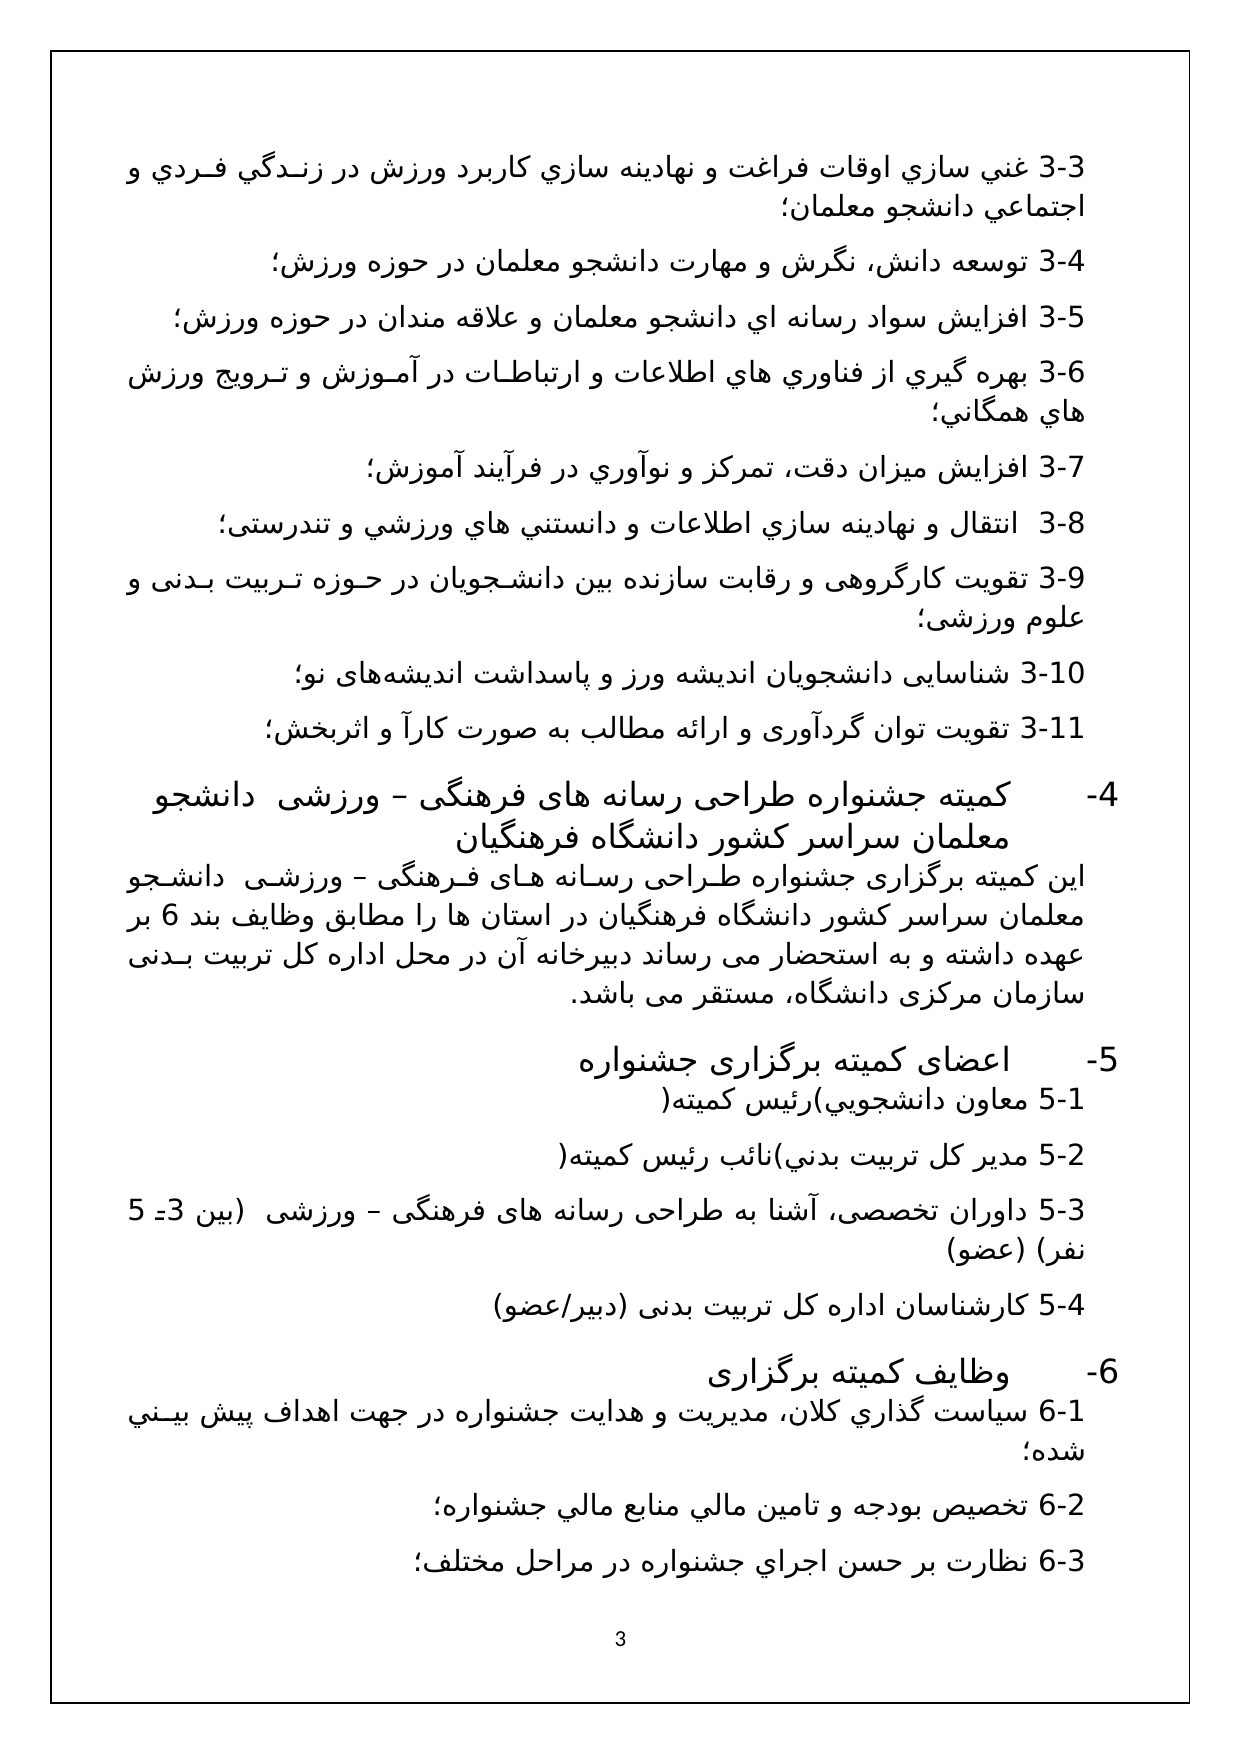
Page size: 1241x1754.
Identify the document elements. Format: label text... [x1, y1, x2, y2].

text 3-3 غني سازي اوقات فراغت و نهادينه سازي كاربرد ورزش در زندگي فردي و اجتماعي دانشجو معلمان؛ [127, 150, 1086, 223]
text 3-6 بهره گيري از فناوري هاي اطلاعات و ارتباطات در آموزش و ترويج ورزش هاي همگاني؛ [127, 356, 1086, 429]
text 5-1 معاون دانشجويي)رئيس كميته( [127, 1082, 1086, 1116]
text 6-2 تخصيص بودجه و تامين مالي منابع مالي جشنواره؛ [127, 1488, 1086, 1522]
text 5-2 مدير كل تربيت بدني)نائب رئيس كميته( [127, 1138, 1086, 1172]
text 3-11 تقویت توان گردآوری و ارائه مطالب به صورت کارآ و اثربخش؛ [127, 712, 1086, 746]
text 5-3 داوران تخصصی، آشنا به طراحی رسانه های فرهنگی – ورزشی (بین 3- 5 نفر) (عضو) [127, 1193, 1086, 1266]
text 3-4 توسعه دانش، نگرش و مهارت دانشجو معلمان در حوزه ورزش؛ [127, 244, 1086, 278]
text 3-7 افزايش ميزان دقت، تمركز و نوآوري در فرآيند آموزش؛ [127, 450, 1086, 484]
text 3-5 افزایش سواد رسانه اي دانشجو معلمان و علاقه مندان در حوزه ورزش؛ [127, 300, 1086, 334]
text 3-8 انتقال و نهادينه سازي اطلاعات و دانستني هاي ورزشي و تندرستی؛ [127, 506, 1086, 540]
subtitle اعضای کمیته برگزاری جشنواره [127, 1040, 1086, 1079]
subtitle کمیته جشنواره طراحی رسانه های فرهنگی – ورزشی دانشجو معلمان سراسر کشور دانشگاه فرهنگیان [127, 776, 1086, 857]
subtitle وظایف کمیته برگزاری [127, 1352, 1086, 1391]
text 5-4 کارشناسان اداره کل تربیت بدنی (دبیر/عضو) [127, 1288, 1086, 1322]
text 6-1 سياست گذاري كلان، مديريت و هدايت جشنواره در جهت اهداف پيش بيني شده؛ [127, 1394, 1086, 1467]
text 6-3 نظارت بر حسن اجراي جشنواره در مراحل مختلف؛ [127, 1544, 1086, 1578]
text 3-9 تقویت کارگروهی و رقابت سازنده بین دانشجویان در حوزه تربیت بدنی و علوم ورزشی؛ [127, 562, 1086, 634]
text 3-10 شناسایی دانشجویان اندیشه ‌ورز و پاسداشت اندیشه‌های نو؛ [127, 656, 1086, 690]
text این کمیته برگزاری جشنواره طراحی رسانه های فرهنگی – ورزشی دانشجو معلمان سراسر کشور دانشگاه فرهنگیان در استان ها را مطابق وظایف بند 6 بر عهده داشته و به استحضار می رساند دبیرخانه آن در محل اداره کل تربیت بدنی سازمان مرکزی دانشگاه، مستقر می باشد. [127, 859, 1086, 1010]
